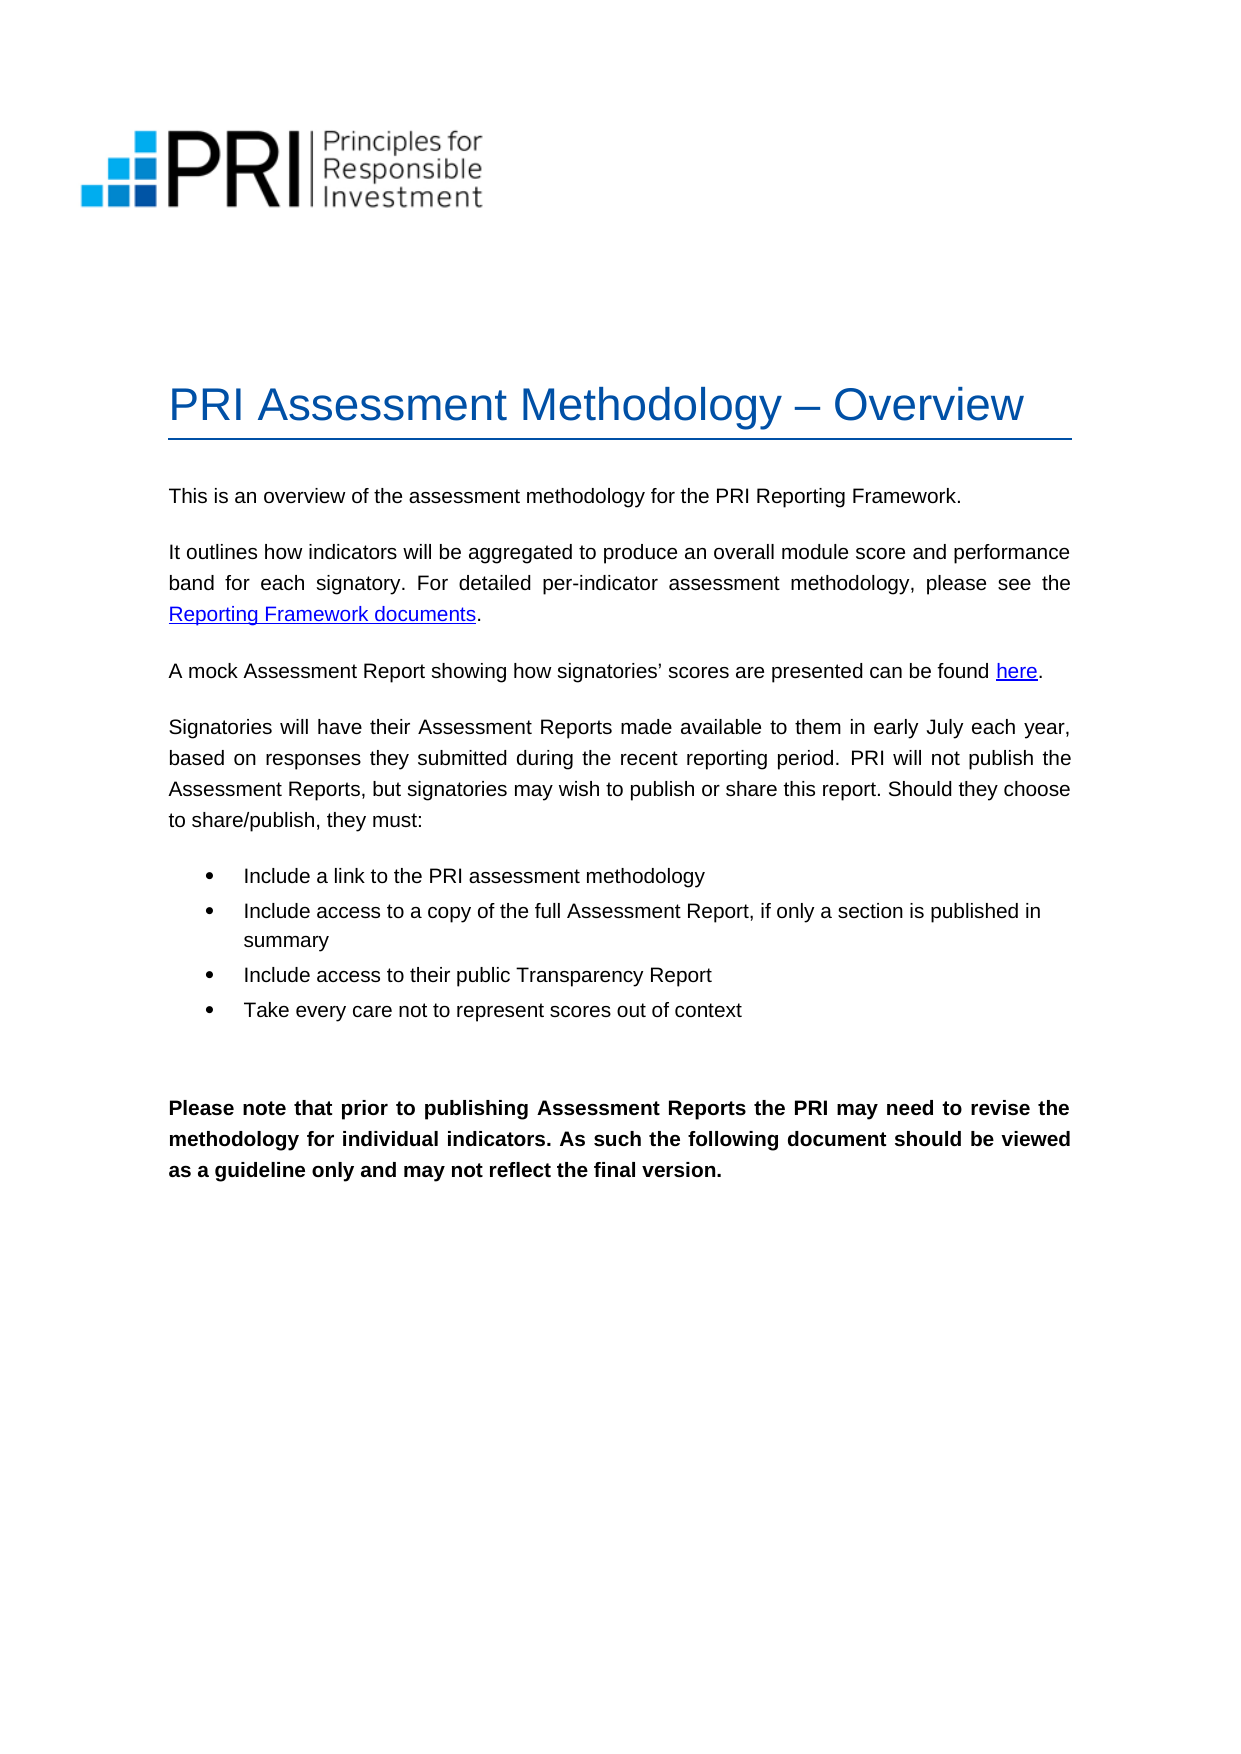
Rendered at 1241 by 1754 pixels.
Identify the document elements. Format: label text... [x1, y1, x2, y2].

text A mock Assessment Report showing how signatories’ scores are presented can be found here. [168, 658, 1072, 682]
text Signatories will have their Assessment Reports made available to them in early July each year, based on responses they submitted during the recent reporting period. PRI will not publish the Assessment Reports, but signatories may wish to publish or share this report. Should they choose to share/publish, they must: [168, 714, 1072, 832]
list Include a link to the PRI assessment methodology [206, 864, 1072, 888]
title PRI Assessment Methodology – Overview [168, 377, 1072, 438]
text It outlines how indicators will be aggregated to produce an overall module score and performance band for each signatory. For detailed per-indicator assessment methodology, please see the Reporting Framework documents. [168, 540, 1072, 626]
picture [1, 0, 1239, 224]
list Include access to their public Transparency Report [206, 963, 1072, 987]
text Please note that prior to publishing Assessment Reports the PRI may need to revise the methodology for individual indicators. As such the following document should be viewed as a guideline only and may not reflect the final version. [168, 1096, 1072, 1182]
text This is an overview of the assessment methodology for the PRI Reporting Framework. [168, 484, 1072, 508]
list Take every care not to represent scores out of context [206, 998, 1072, 1022]
list Include access to a copy of the full Assessment Report, if only a section is published in summary [206, 899, 1072, 952]
